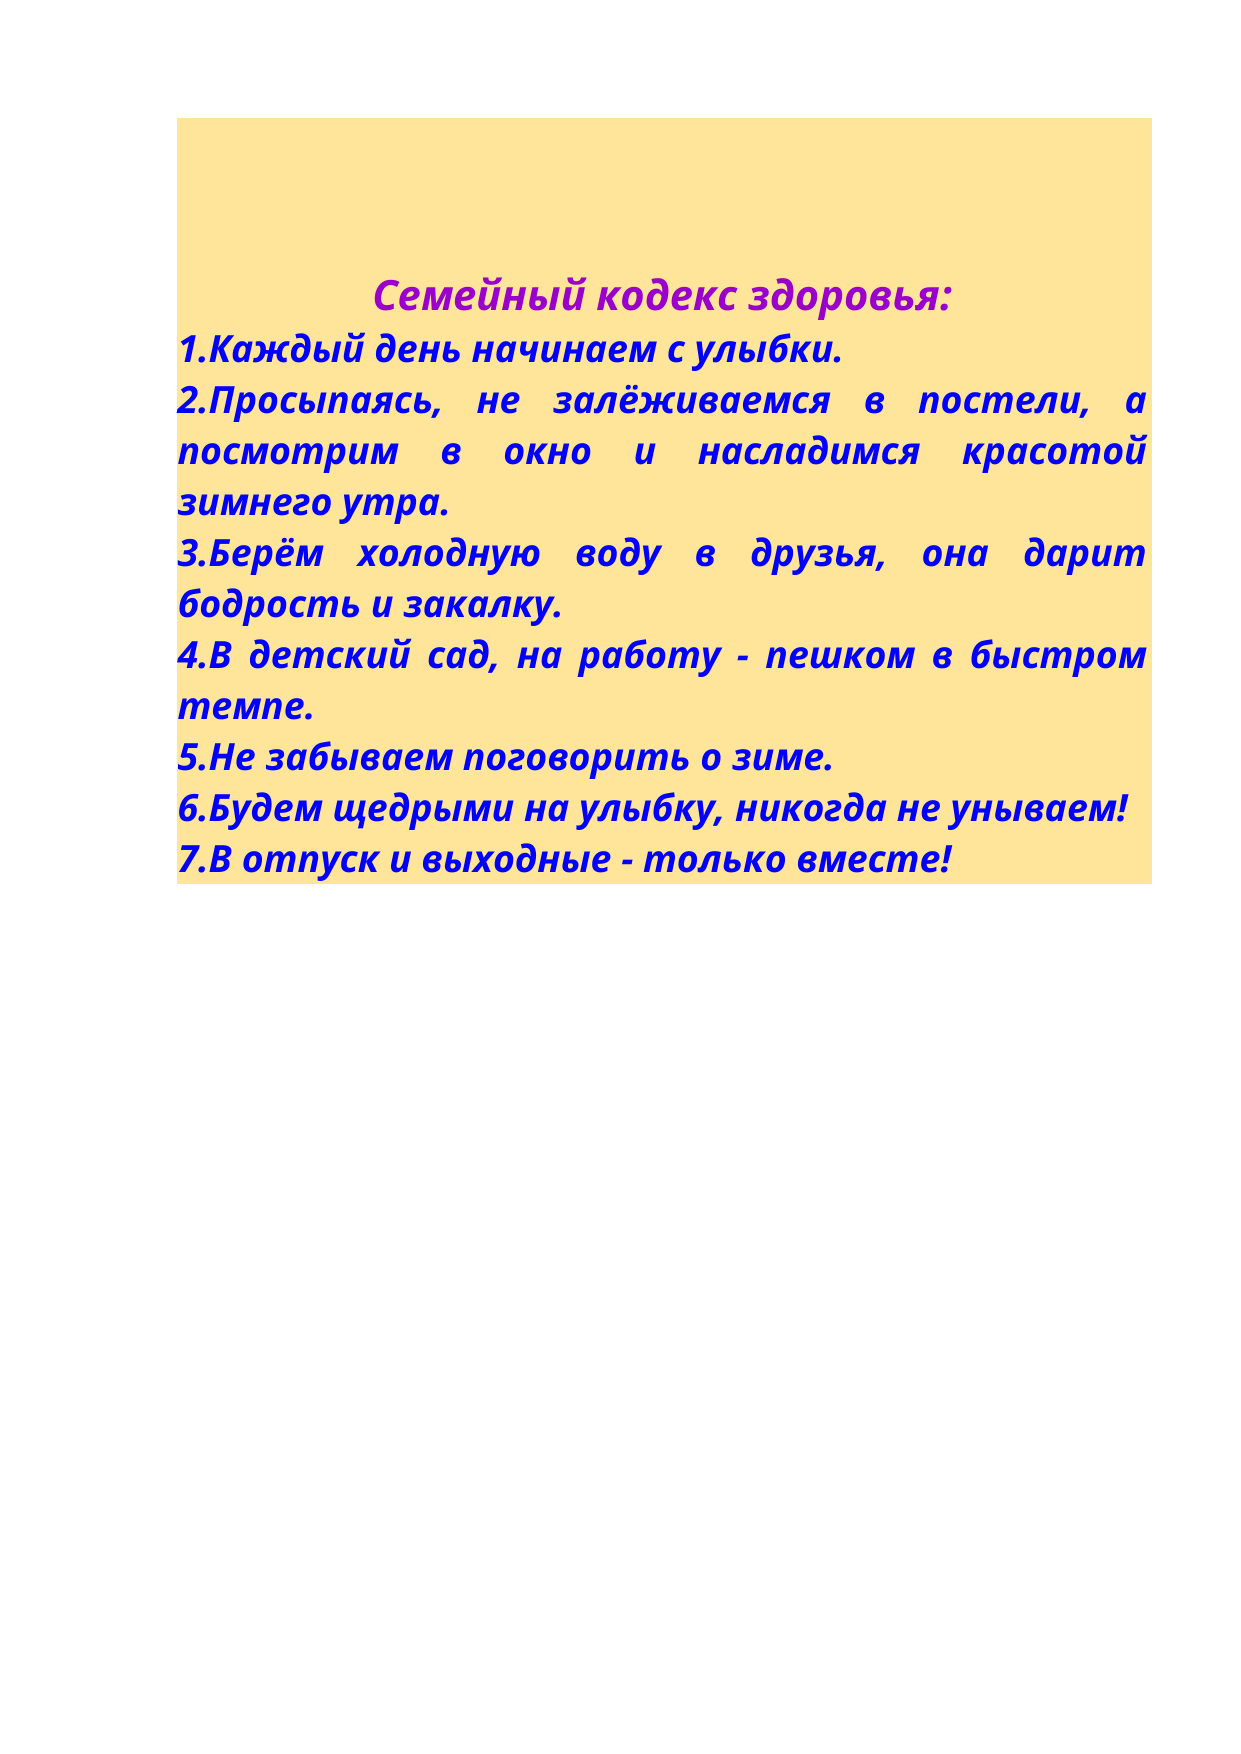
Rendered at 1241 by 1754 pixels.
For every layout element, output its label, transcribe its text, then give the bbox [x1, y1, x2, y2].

text 7.В отпуск и выходные - только вместе! [177, 833, 1152, 884]
text 5.Не забываем поговорить о зиме. [177, 731, 1152, 782]
text 3.Берём холодную воду в друзья, она дарит бодрость и закалку. [177, 527, 1152, 629]
text 1.Каждый день начинаем с улыбки. [177, 322, 1152, 373]
text 2.Просыпаясь, не залёживаемся в постели, а посмотрим в окно и насладимся красотой зимнего утра. [177, 373, 1152, 527]
text 4.В детский сад, на работу - пешком в быстром темпе. [177, 629, 1152, 731]
text Семейный кодекс здоровья: [177, 266, 1152, 322]
text 6.Будем щедрыми на улыбку, никогда не унываем! [177, 782, 1152, 833]
